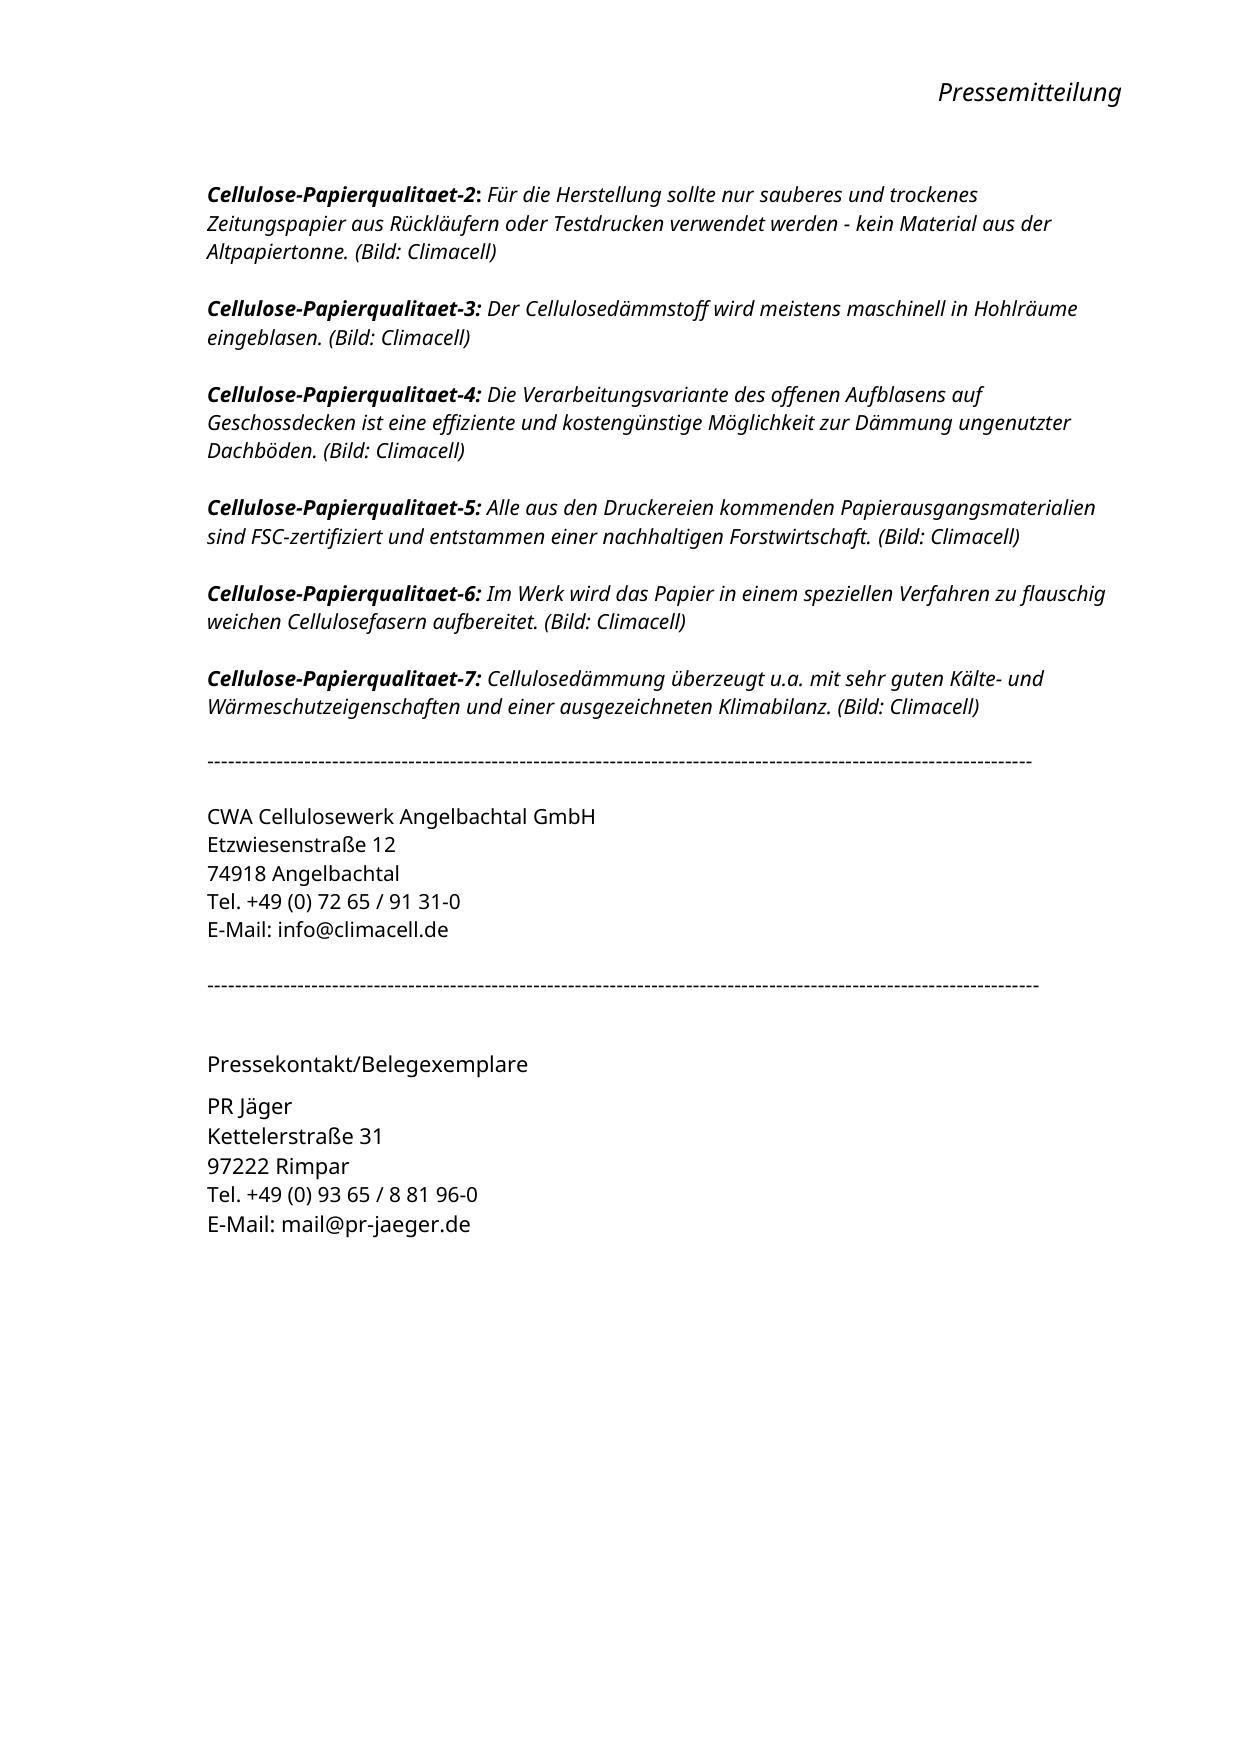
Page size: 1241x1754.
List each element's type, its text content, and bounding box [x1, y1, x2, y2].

text Tel. +49 (0) 72 65 / 91 31-0 [207, 887, 1122, 916]
text E-Mail: mail@pr-jaeger.de [207, 1209, 1122, 1239]
text Cellulose-Papierqualitaet-4: Die Verarbeitungsvariante des offenen Aufblasens auf Geschossdecken ist eine effiziente und kostengünstige Möglichkeit zur Dämmung ungenutzter Dachböden. (Bild: Climacell) [207, 380, 1122, 465]
text Cellulose-Papierqualitaet-3: Der Cellulosedämmstoff wird meistens maschinell in Hohlräume eingeblasen. (Bild: Climacell) [207, 294, 1122, 351]
text Tel. +49 (0) 93 65 / 8 81 96-0 [207, 1180, 1122, 1209]
text CWA Cellulosewerk Angelbachtal GmbH [207, 802, 1122, 830]
text Pressekontakt/Belegexemplare [207, 1049, 1122, 1078]
text Etzwiesenstraße 12 [207, 830, 1122, 859]
text Cellulose-Papierqualitaet-6: Im Werk wird das Papier in einem speziellen Verfahren zu flauschig weichen Cellulosefasern aufbereitet. (Bild: Climacell) [207, 579, 1122, 636]
text ----------------------------------------------------------------------------------------------------------------------- [207, 749, 1122, 773]
text Cellulose-Papierqualitaet-7: Cellulosedämmung überzeugt u.a. mit sehr guten Kälte- und Wärmeschutzeigenschaften und einer ausgezeichneten Klimabilanz. (Bild: Climacell) [207, 664, 1122, 721]
text 97222 Rimpar [207, 1151, 1122, 1180]
text Kettelerstraße 31 [207, 1121, 1122, 1151]
text PR Jäger [207, 1091, 1122, 1121]
text Cellulose-Papierqualitaet-5: Alle aus den Druckereien kommenden Papierausgangsmaterialien sind FSC-zertifiziert und entstammen einer nachhaltigen Forstwirtschaft. (Bild: Climacell) [207, 493, 1122, 550]
text ------------------------------------------------------------------------------------------------------------------------ [207, 972, 1122, 996]
text Cellulose-Papierqualitaet-2: Für die Herstellung sollte nur sauberes und trockenes Zeitungspapier aus Rückläufern oder Testdrucken verwendet werden - kein Material aus der Altpapiertonne. (Bild: Climacell) [207, 181, 1122, 266]
text 74918 Angelbachtal [207, 859, 1122, 887]
text E-Mail: info@climacell.de [207, 916, 1122, 944]
